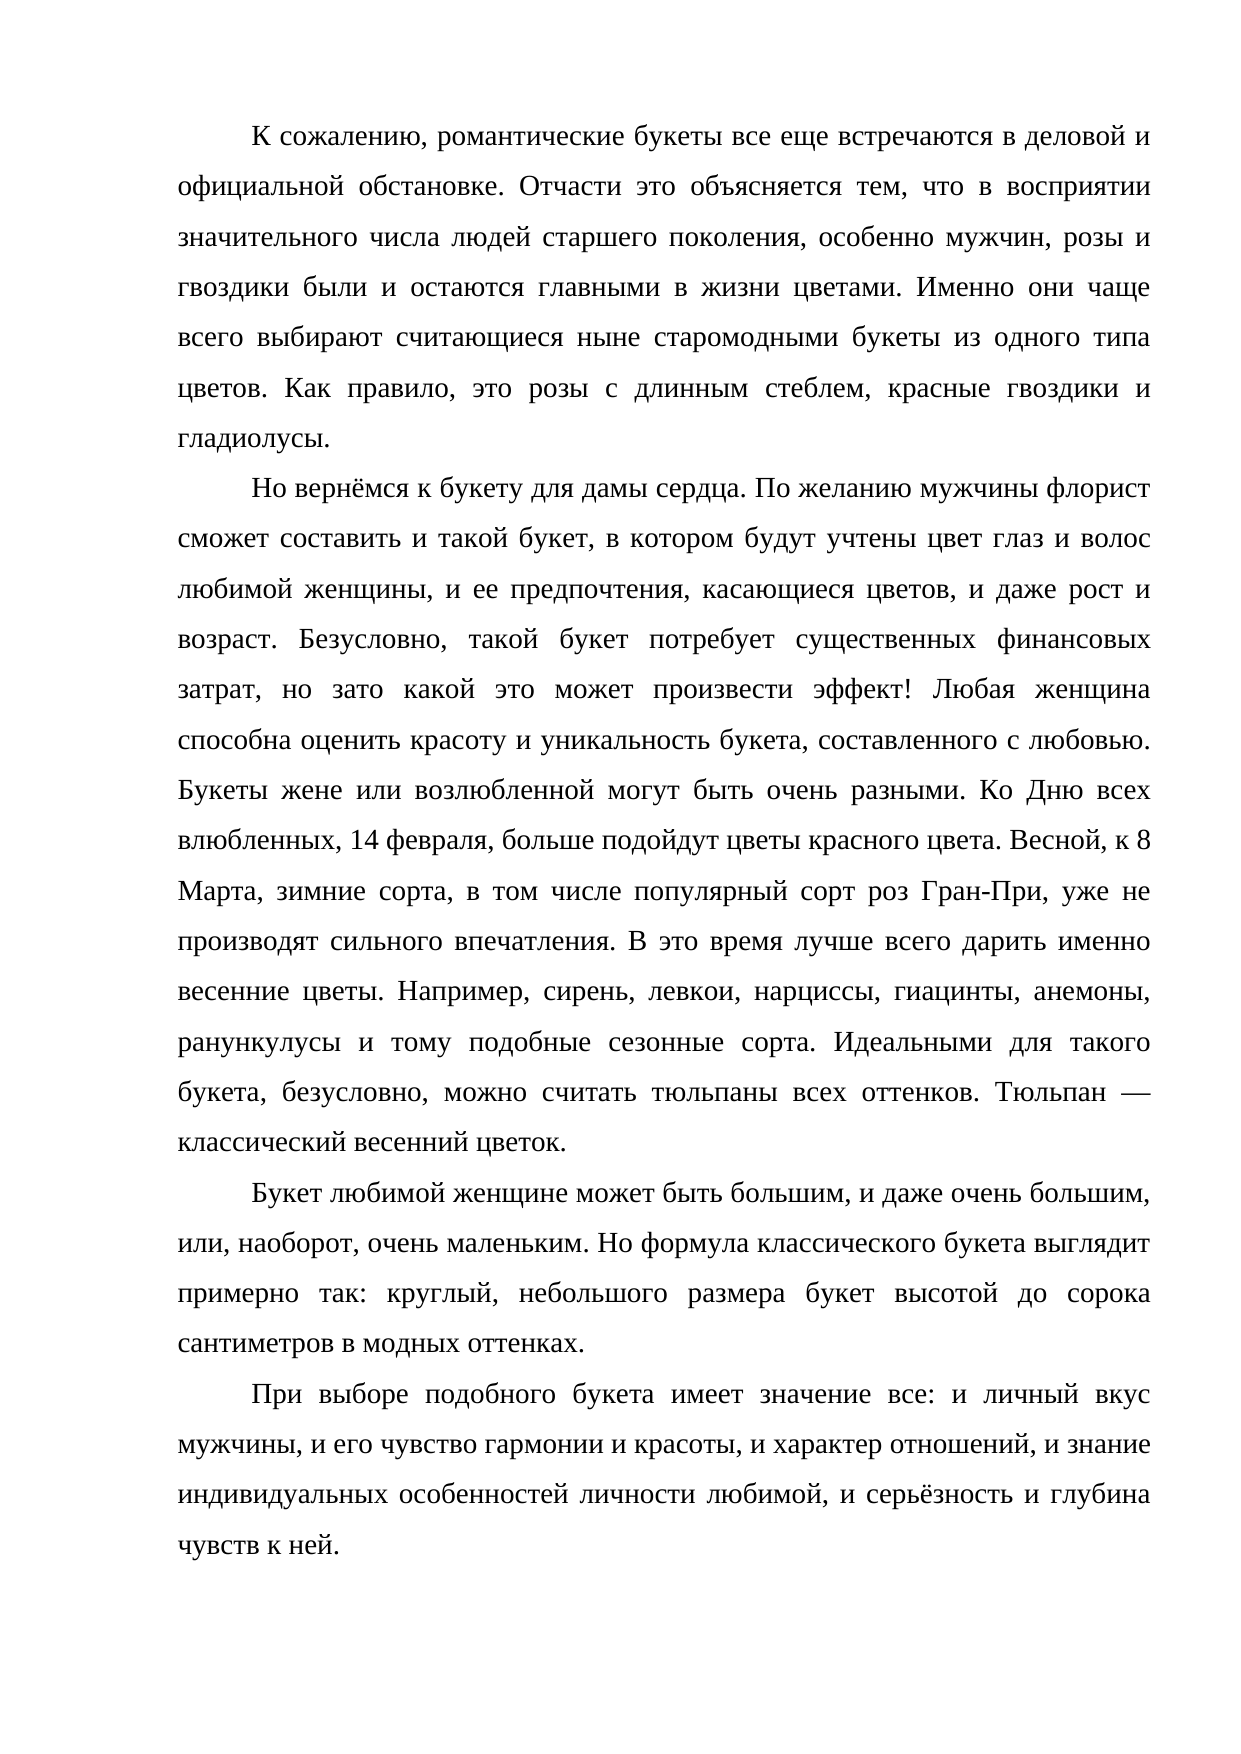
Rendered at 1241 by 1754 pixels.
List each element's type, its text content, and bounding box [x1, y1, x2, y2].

text При выборе подобного букета имеет значение все: и личный вкус мужчины, и его чувство гармонии и красоты, и характер отношений, и знание индивидуальных особенностей личности любимой, и серьёзность и глубина чувств к ней. [177, 1376, 1152, 1560]
text Но вернёмся к букету для дамы сердца. По желанию мужчины флорист сможет составить и такой букет, в котором будут учтены цвет глаз и волос любимой женщины, и ее предпочтения, касающиеся цветов, и даже рост и возраст. Безусловно, такой букет потребует существенных финансовых затрат, но зато какой это может произвести эффект! Любая женщина способна оценить красоту и уникальность букета, составленного с любовью. Букеты жене или возлюбленной могут быть очень разными. Ко Дню всех влюбленных, 14 февраля, больше подойдут цветы красного цвета. Весной, к 8 Марта, зимние сорта, в том числе популярный сорт роз Гран-При, уже не производят сильного впечатления. В это время лучше всего дарить именно весенние цветы. Например, сирень, левкои, нарциссы, гиацинты, анемоны, ранункулусы и тому подобные сезонные сорта. Идеальными для такого букета, безусловно, можно считать тюльпаны всех оттенков. Тюльпан — классический весенний цветок. [177, 470, 1152, 1158]
text Букет любимой женщине может быть большим, и даже очень большим, или, наоборот, очень маленьким. Но формула классического букета выглядит примерно так: круглый, небольшого размера букет высотой до сорока сантиметров в модных оттенках. [177, 1175, 1152, 1359]
text К сожалению, романтические букеты все еще встречаются в деловой и официальной обстановке. Отчасти это объясняется тем, что в восприятии значительного числа людей старшего поколения, особенно мужчин, розы и гвоздики были и остаются главными в жизни цветами. Именно они чаще всего выбирают считающиеся ныне старомодными букеты из одного типа цветов. Как правило, это розы с длинным стеблем, красные гвоздики и гладиолусы. [177, 118, 1152, 453]
